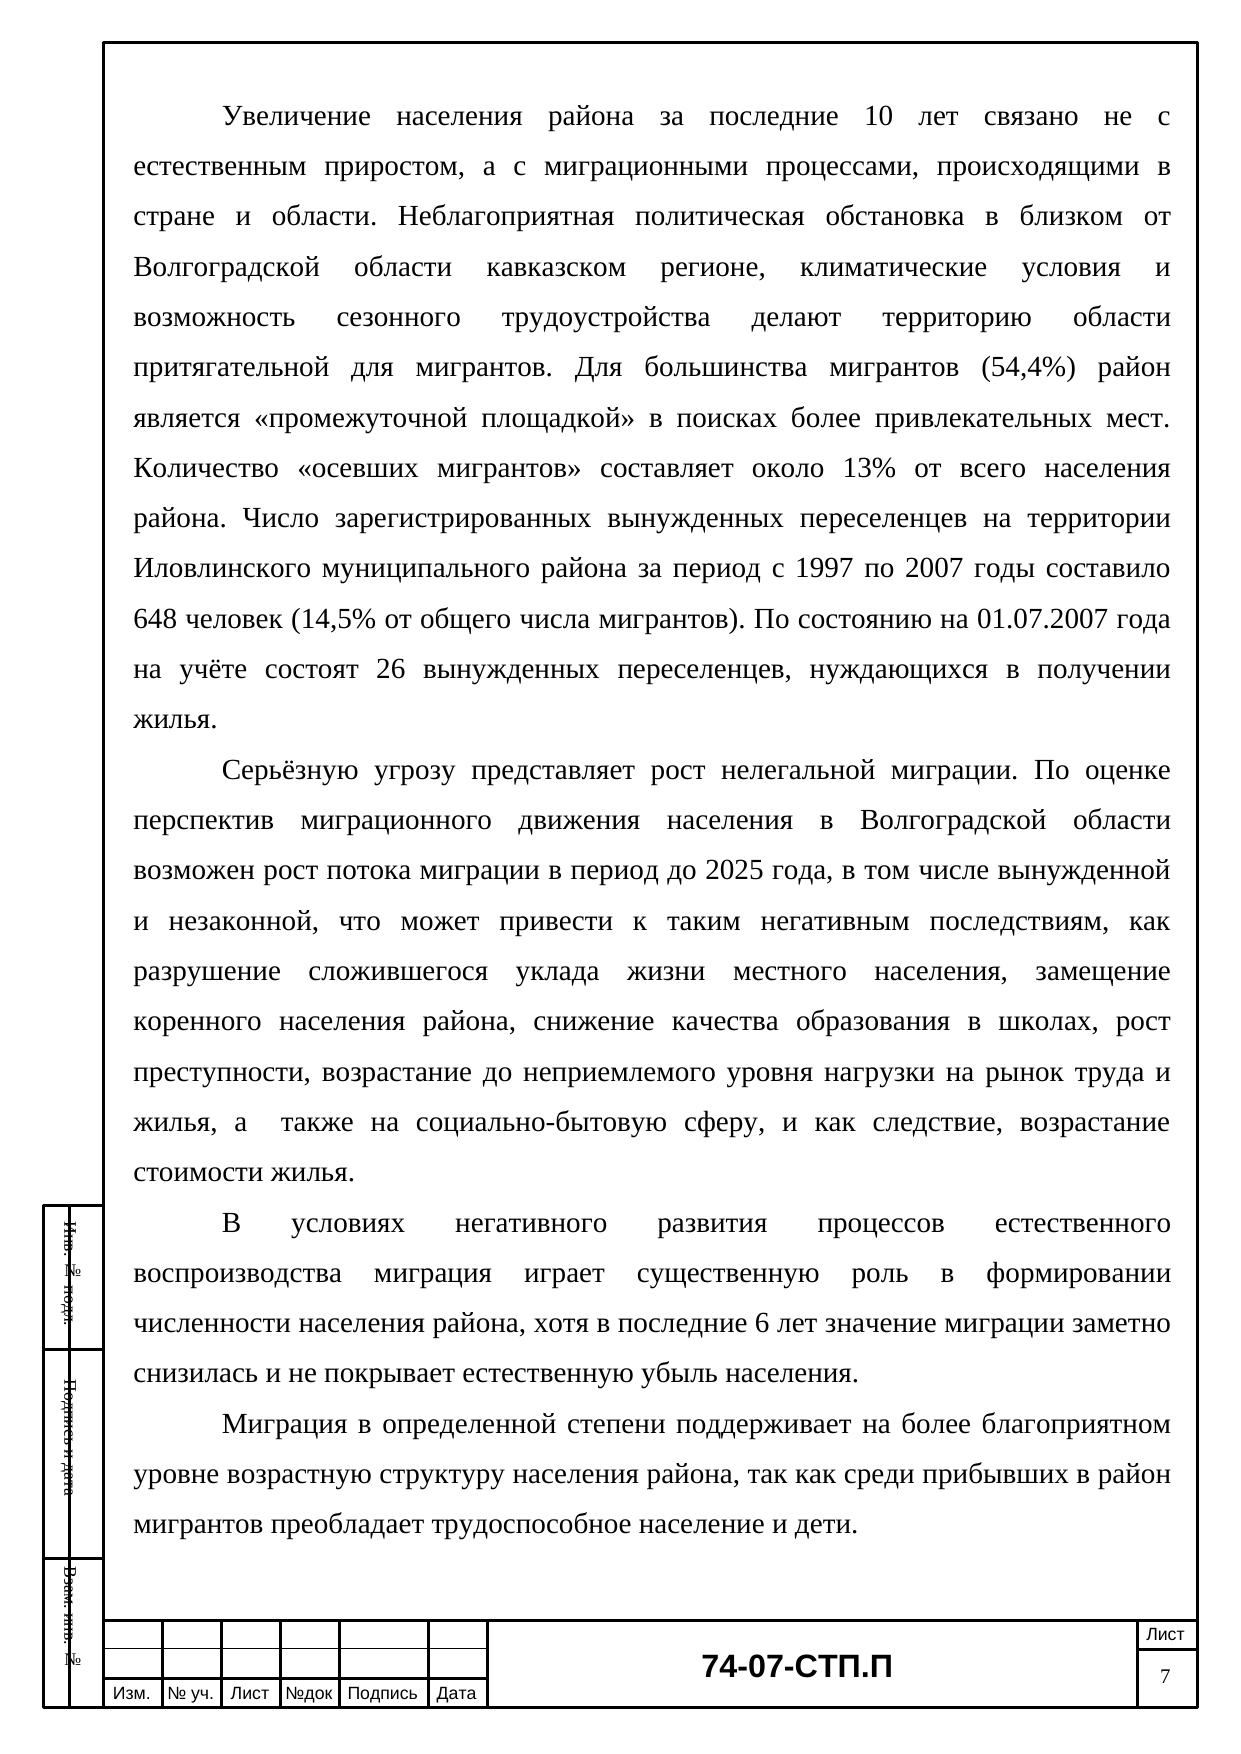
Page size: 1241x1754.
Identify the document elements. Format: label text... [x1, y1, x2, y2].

text Серьёзную угрозу представляет рост нелегальной миграции. По оценке перспектив миграционного движения населения в Волгоградской области возможен рост потока миграции в период до 2025 года, в том числе вынужденной и незаконной, что может привести к таким негативным последствиям, как разрушение сложившегося уклада жизни местного населения, замещение коренного населения района, снижение качества образования в школах, рост преступности, возрастание до неприемлемого уровня нагрузки на рынок труда и жилья, а также на социально-бытовую сферу, и как следствие, возрастание стоимости жилья. [133, 752, 1172, 1188]
text Увеличение населения района за последние 10 лет связано не с естественным приростом, а с миграционными процессами, происходящими в стране и области. Неблагоприятная политическая обстановка в близком от Волгоградской области кавказском регионе, климатические условия и возможность сезонного трудоустройства делают территорию области притягательной для мигрантов. Для большинства мигрантов (54,4%) район является «промежуточной площадкой» в поисках более привлекательных мест. Количество «осевших мигрантов» составляет около 13% от всего населения района. Число зарегистрированных вынужденных переселенцев на территории Иловлинского муниципального района за период с 1997 по 2007 годы составило 648 человек (14,5% от общего числа мигрантов). По состоянию на 01.07.2007 года на учёте состоят 26 вынужденных переселенцев, нуждающихся в получении жилья. [133, 98, 1172, 735]
text Миграция в определенной степени поддерживает на более благоприятном уровне возрастную структуру населения района, так как среди прибывших в район мигрантов преобладает трудоспособное население и дети. [133, 1406, 1172, 1540]
text В условиях негативного развития процессов естественного воспроизводства миграция играет существенную роль в формировании численности населения района, хотя в последние 6 лет значение миграции заметно снизилась и не покрывает естественную убыль населения. [133, 1205, 1172, 1389]
